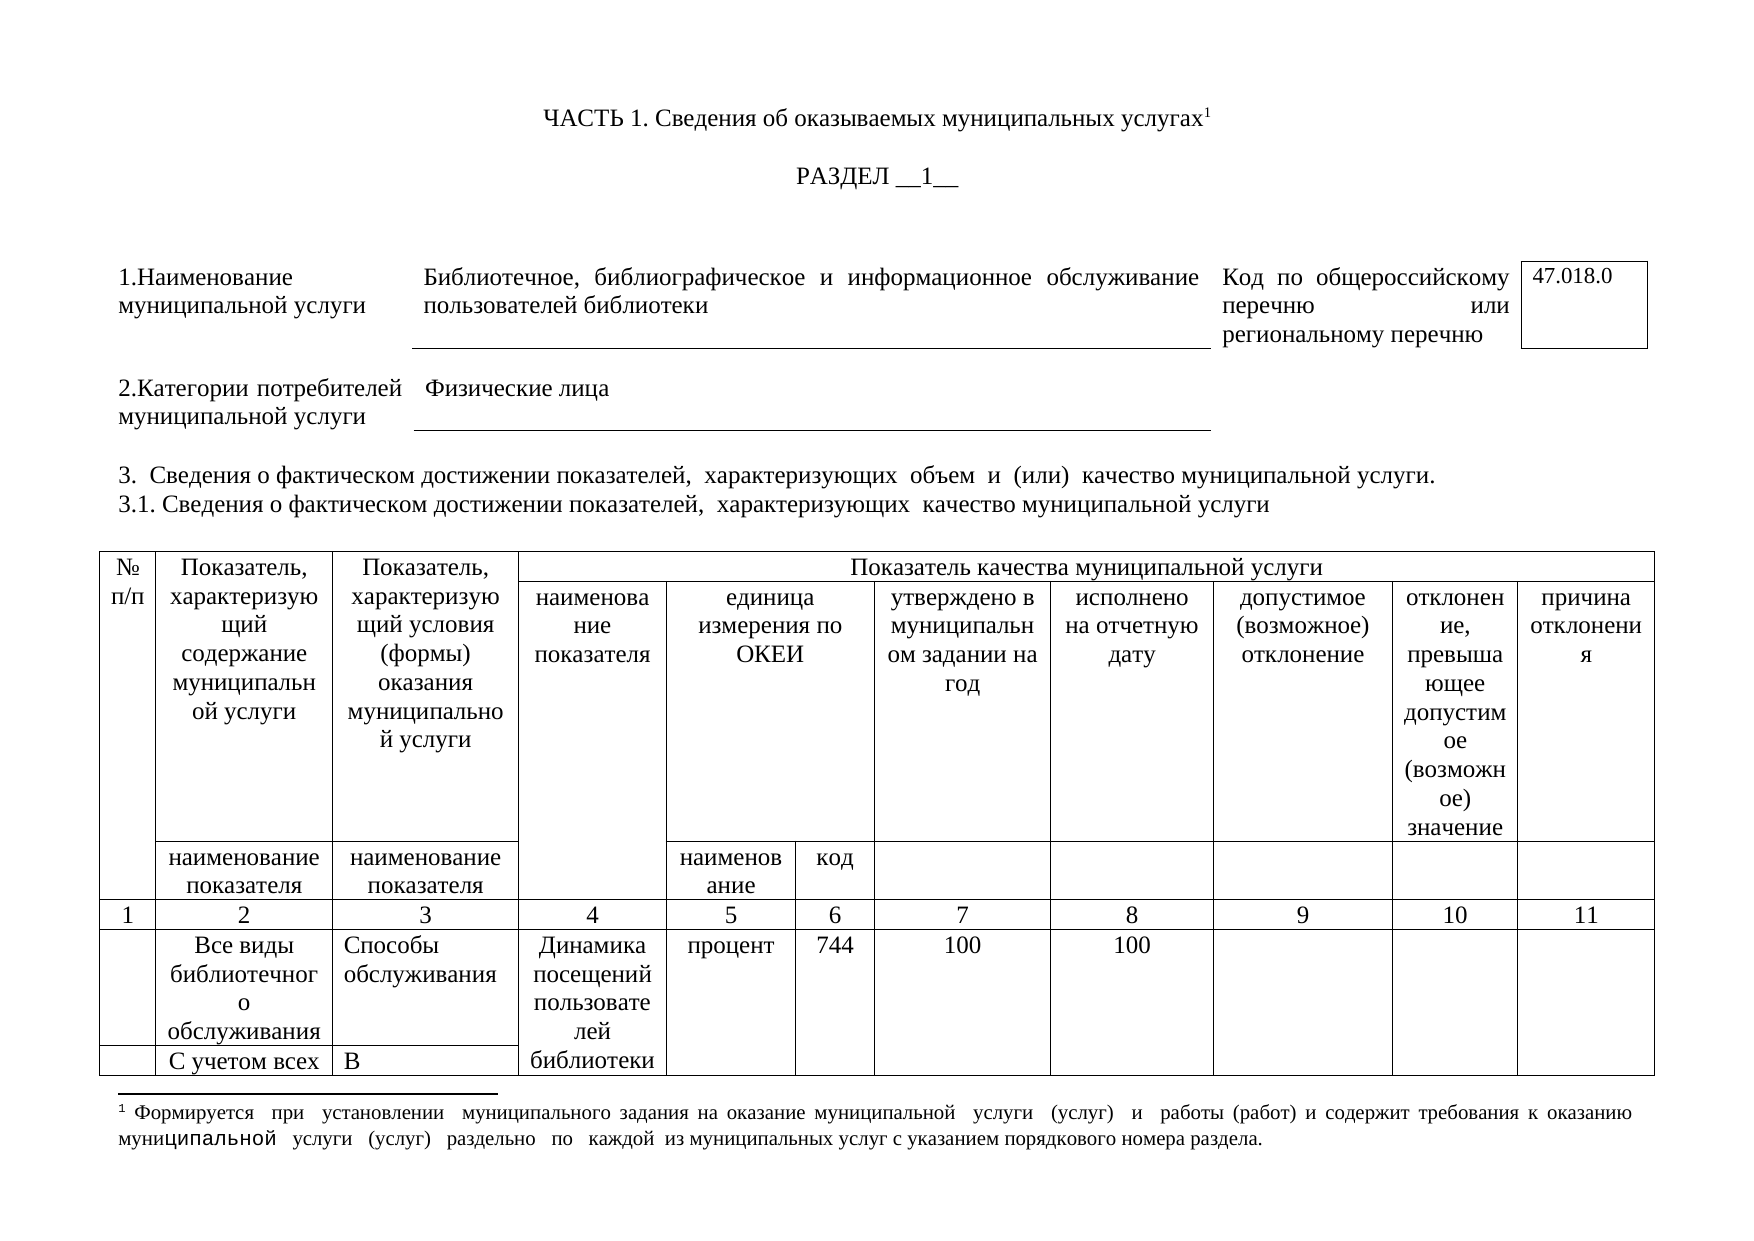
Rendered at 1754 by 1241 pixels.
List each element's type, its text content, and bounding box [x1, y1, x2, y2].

table_cell единица измерения по ОКЕИ [667, 582, 874, 841]
table_header Код по общероссийскому перечню или региональному перечню [1211, 261, 1521, 348]
table_header Показатель качества муниципальной услуги [519, 552, 1654, 581]
table_header 47.018.0 [1522, 262, 1647, 348]
table_cell [1393, 842, 1517, 899]
table_cell отклонение, превышающее допустимое (возможное) значение [1393, 582, 1517, 841]
table_header 1.Наименование муниципальной услуги [107, 261, 412, 348]
table_cell Все виды библиотечного обслуживания [156, 930, 332, 1045]
table_cell [1214, 842, 1392, 899]
table_cell 744 [796, 930, 874, 1075]
text ЧАСТЬ 1. Сведения об оказываемых муниципальных услугах [118, 103, 1636, 132]
table_cell 8 [1051, 900, 1213, 929]
table_cell 9 [1214, 900, 1392, 929]
table_cell [100, 1046, 155, 1075]
table_header Показатель, характеризующий содержание муниципальной услуги [156, 552, 332, 841]
table_cell 100 [875, 930, 1050, 1075]
table_cell 2 [156, 900, 332, 929]
table_cell [1214, 930, 1392, 1075]
table_cell [1393, 930, 1517, 1075]
table_cell процент [667, 930, 795, 1075]
table_cell наименование показателя [156, 842, 332, 899]
table_cell 6 [796, 900, 874, 929]
table_cell [1518, 930, 1654, 1075]
table_cell утверждено в муниципальном задании на год [875, 582, 1050, 841]
table_header 2.Категории потребителей муниципальной услуги [107, 373, 413, 430]
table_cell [333, 1046, 518, 1075]
table_cell 1 [100, 900, 155, 929]
table_cell [875, 842, 1050, 899]
table_header № п/п [100, 552, 155, 899]
table_cell наименование показателя [519, 582, 666, 899]
table_cell исполнено на отчетную дату [1051, 582, 1213, 841]
table_cell 11 [1518, 900, 1654, 929]
table_cell С учетом всех форм [156, 1046, 332, 1075]
table_cell причина отклонения [1518, 582, 1654, 841]
table_cell [1051, 842, 1213, 899]
table_cell 100 [1051, 930, 1213, 1075]
table_cell Динамика посещений пользователей библиотеки (реальных и удаленных) по сравнению с предыдущим годом [519, 930, 666, 1075]
table_cell наименование [667, 842, 795, 899]
table_header Показатель, характеризующий условия (формы) оказания муниципальной услуги [333, 552, 518, 841]
table_header Библиотечное, библиографическое и информационное обслуживание пользователей библиотеки [412, 261, 1211, 348]
table_cell Способы обслуживания [333, 930, 518, 1045]
table_cell наименование показателя [333, 842, 518, 899]
text РАЗДЕЛ __1__ [118, 161, 1636, 190]
text 3. Сведения о фактическом достижении показателей, характеризующих объем и (или) качество муниципальной услуги. [118, 460, 1636, 489]
table_cell 5 [667, 900, 795, 929]
text 3.1. Сведения о фактическом достижении показателей, характеризующих качество муниципальной услуги [118, 489, 1636, 517]
table_cell [100, 930, 155, 1045]
table_cell 3 [333, 900, 518, 929]
table_cell 7 [875, 900, 1050, 929]
table_cell 4 [519, 900, 666, 929]
table_cell 10 [1393, 900, 1517, 929]
table_cell код [796, 842, 874, 899]
table_header Физические лица [414, 373, 1211, 430]
table_cell допустимое (возможное) отклонение [1214, 582, 1392, 841]
table_cell [1518, 842, 1654, 899]
